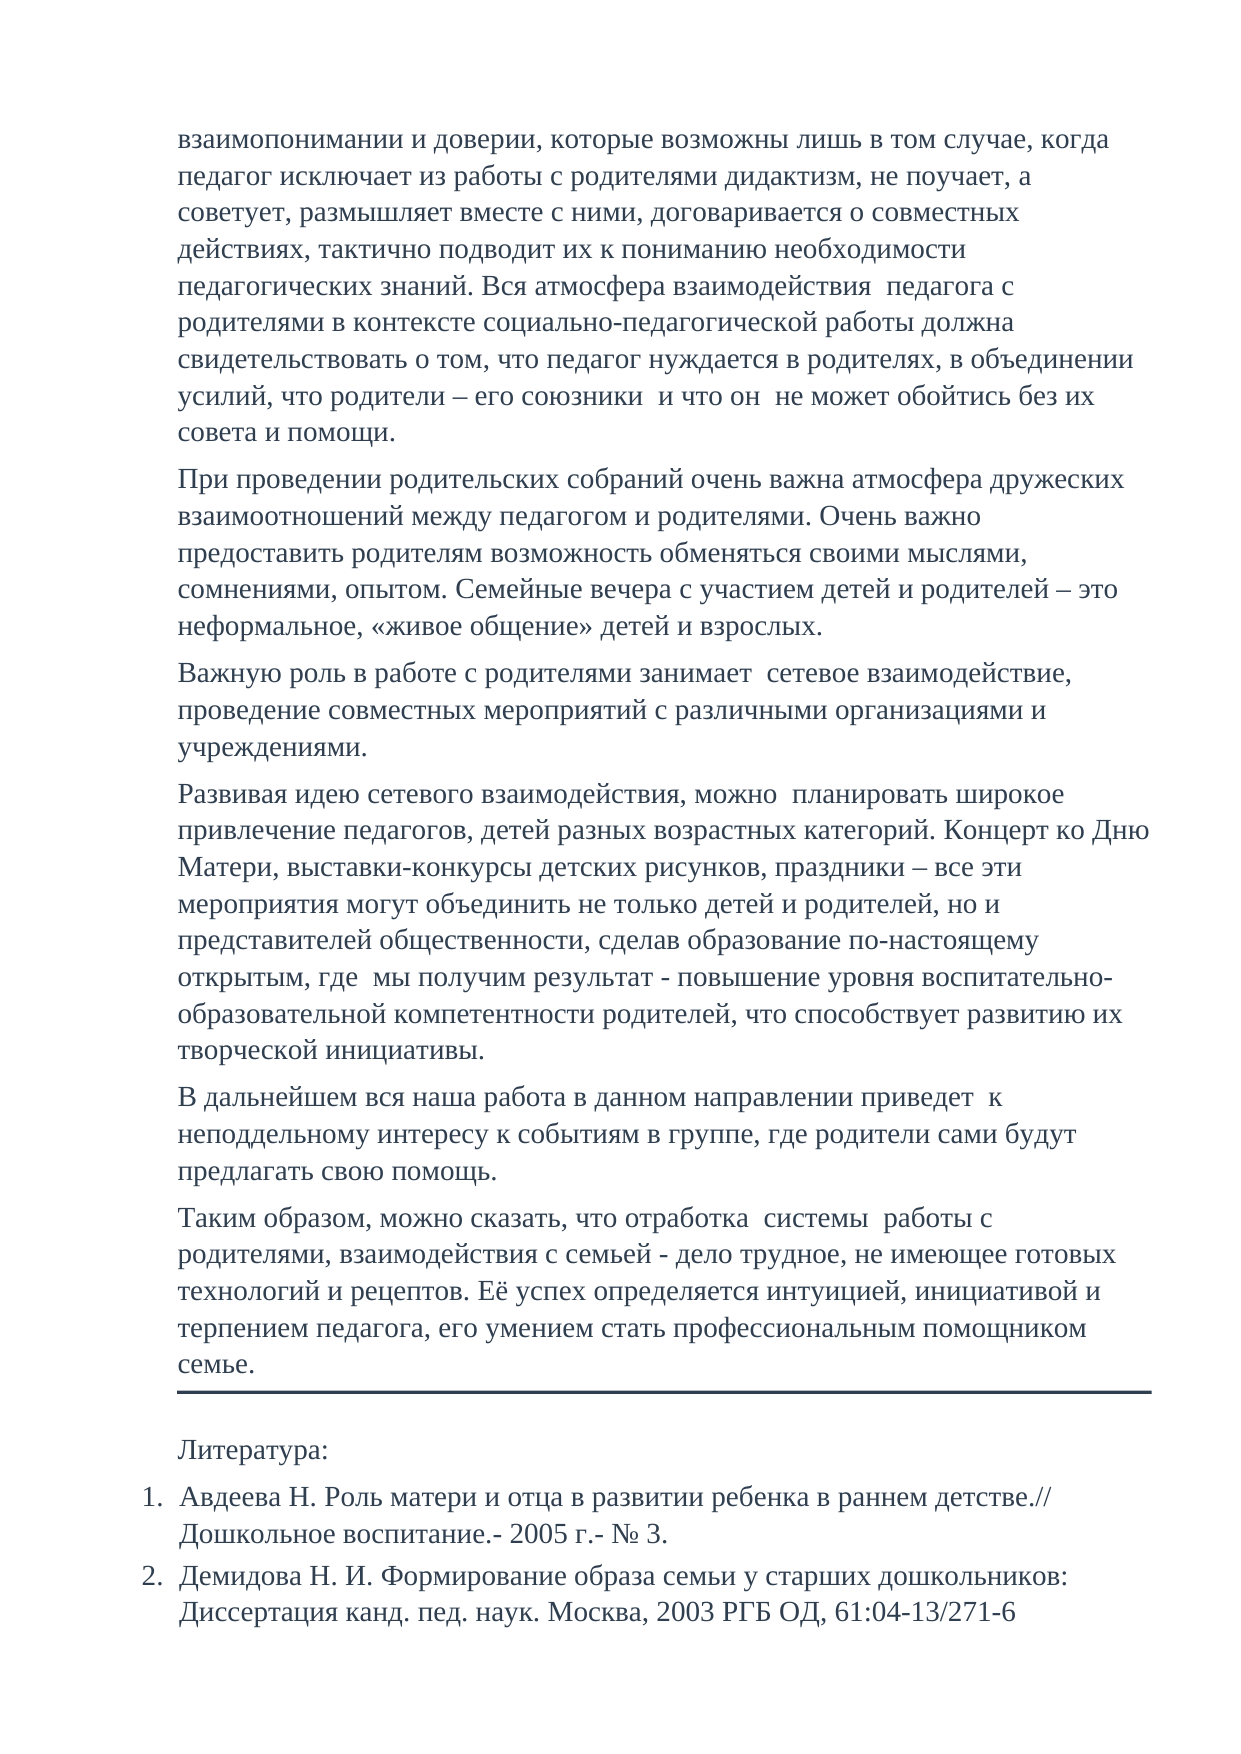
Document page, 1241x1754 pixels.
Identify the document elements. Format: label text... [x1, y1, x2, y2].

list Демидова Н. И. Формирование образа семьи у старших дошкольников: Диссертация канд. пед. наук. Москва, 2003 РГБ ОД, 61:04-13/271-6 [141, 1555, 1152, 1628]
list Авдеева Н. Роль матери и отца в развитии ребенка в раннем детстве.// Дошкольное воспитание.- 2005 г.- № 3. [141, 1476, 1152, 1549]
text Развивая идею сетевого взаимодействия, можно планировать широкое привлечение педагогов, детей разных возрастных категорий. Концерт ко Дню Матери, выставки-конкурсы детских рисунков, праздники – все эти мероприятия могут объединить не только детей и родителей, но и представителей общественности, сделав образование по-настоящему открытым, где мы получим результат - повышение уровня воспитательно-образовательной компетентности родителей, что способствует развитию их творческой инициативы. [177, 773, 1152, 1066]
text Таким образом, можно сказать, что отработка системы работы с родителями, взаимодействия с семьей - дело трудное, не имеющее готовых технологий и рецептов. Её успех определяется интуицией, инициативой и терпением педагога, его умением стать профессиональным помощником семье. [177, 1197, 1152, 1380]
text Литература: [177, 1429, 1152, 1466]
text При проведении родительских собраний очень важна атмосфера дружеских взаимоотношений между педагогом и родителями. Очень важно предоставить родителям возможность обменяться своими мыслями, сомнениями, опытом. Семейные вечера с участием детей и родителей – это неформальное, «живое общение» детей и взрослых. [177, 458, 1152, 642]
text В дальнейшем вся наша работа в данном направлении приведет к неподдельному интересу к событиям в группе, где родители сами будут предлагать свою помощь. [177, 1076, 1152, 1186]
text Важную роль в работе с родителями занимает сетевое взаимодействие, проведение совместных мероприятий с различными организациями и учреждениями. [177, 652, 1152, 762]
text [177, 118, 1152, 448]
